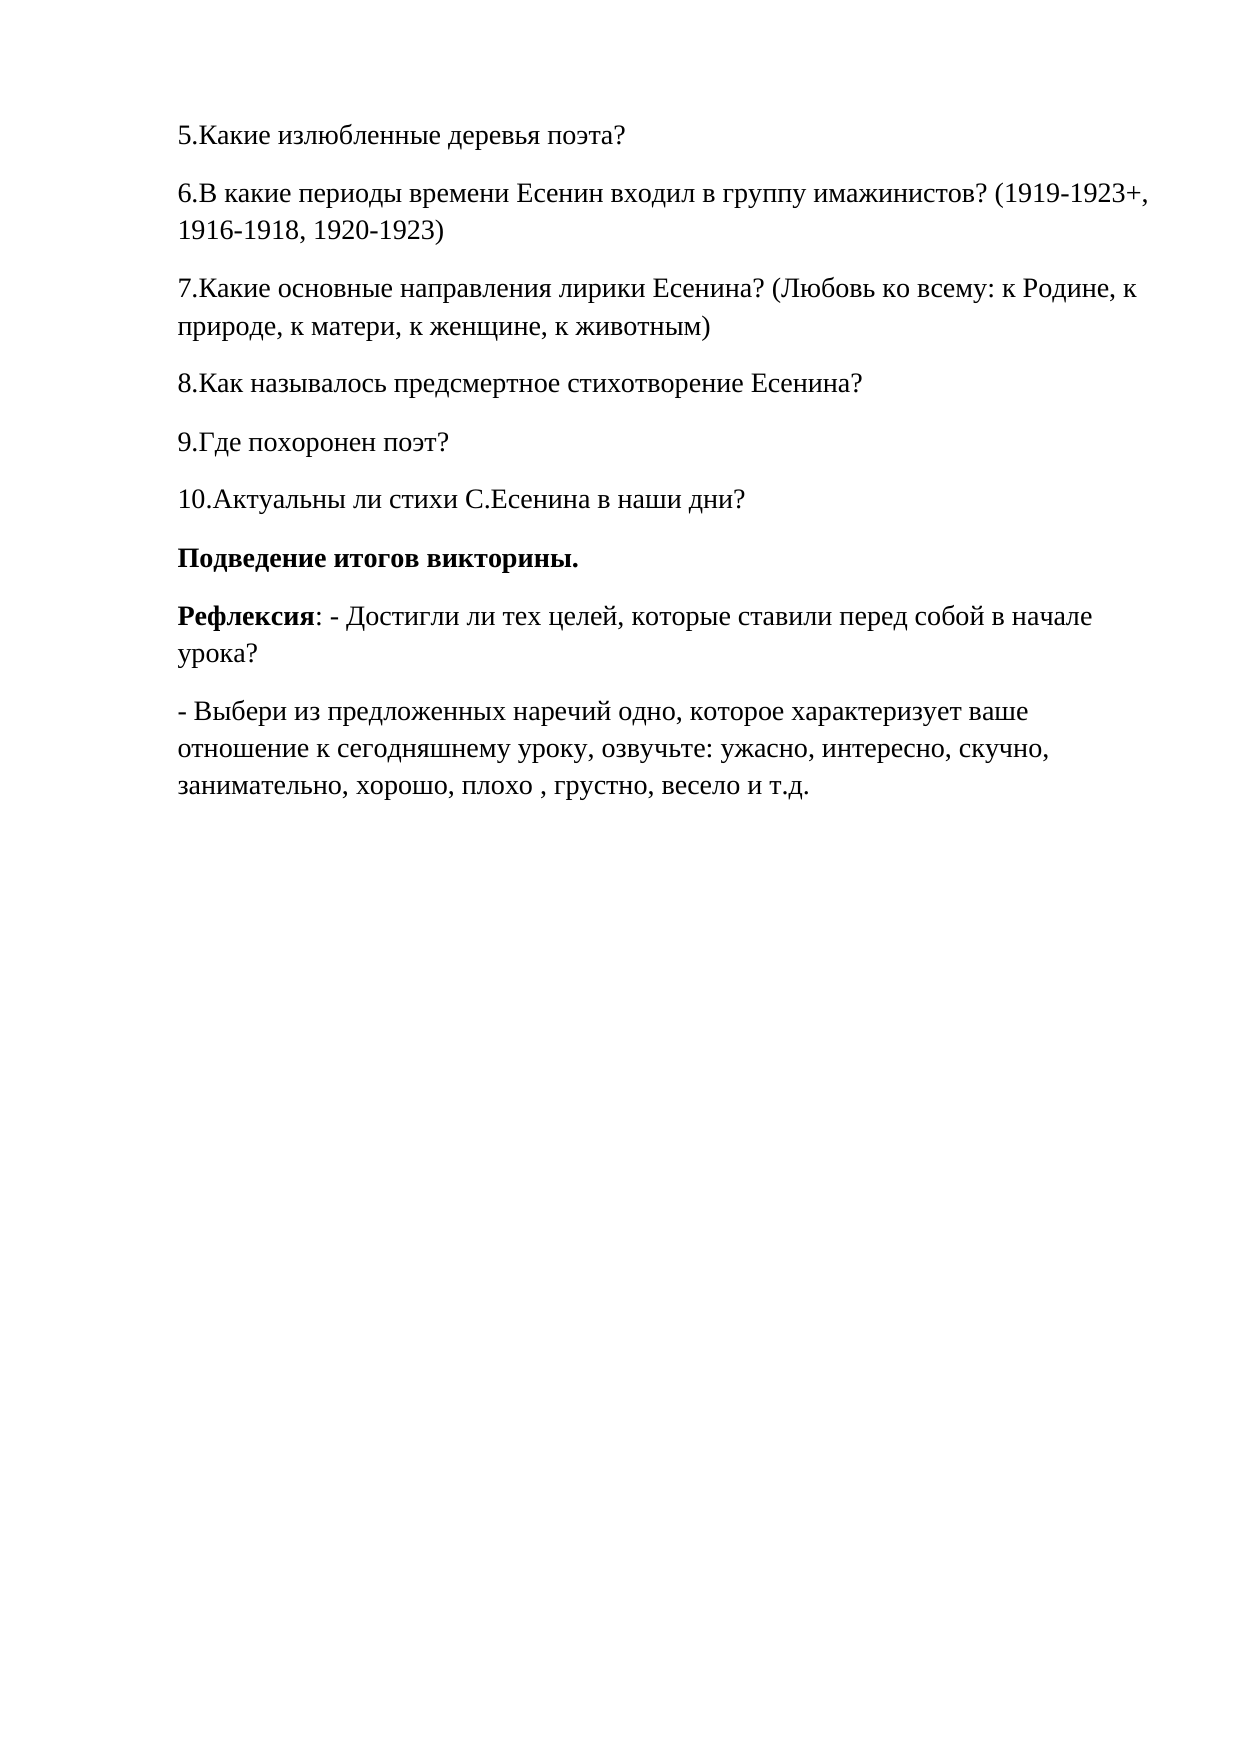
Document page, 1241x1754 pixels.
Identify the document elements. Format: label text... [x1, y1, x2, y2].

text 10.Актуальны ли стихи С.Есенина в наши дни? [177, 483, 1152, 515]
text 6.В какие периоды времени Есенин входил в группу имажинистов? (1919-1923+, 1916-1918, 1920-1923) [177, 176, 1152, 246]
text - Выбери из предложенных наречий одно, которое характеризует ваше отношение к сегодняшнему уроку, озвучьте: ужасно, интересно, скучно, занимательно, хорошо, плохо , грустно, весело и т.д. [177, 694, 1152, 801]
text 9.Где похоронен поэт? [177, 424, 1152, 457]
text Рефлексия: - Достигли ли тех целей, которые ставили перед собой в начале урока? [177, 599, 1152, 668]
text 5.Какие излюбленные деревья поэта? [177, 118, 1152, 151]
text Подведение итогов викторины. [177, 541, 1152, 573]
text 7.Какие основные направления лирики Есенина? (Любовь ко всему: к Родине, к природе, к матери, к женщине, к животным) [177, 271, 1152, 341]
text 8.Как называлось предсмертное стихотворение Есенина? [177, 367, 1152, 399]
